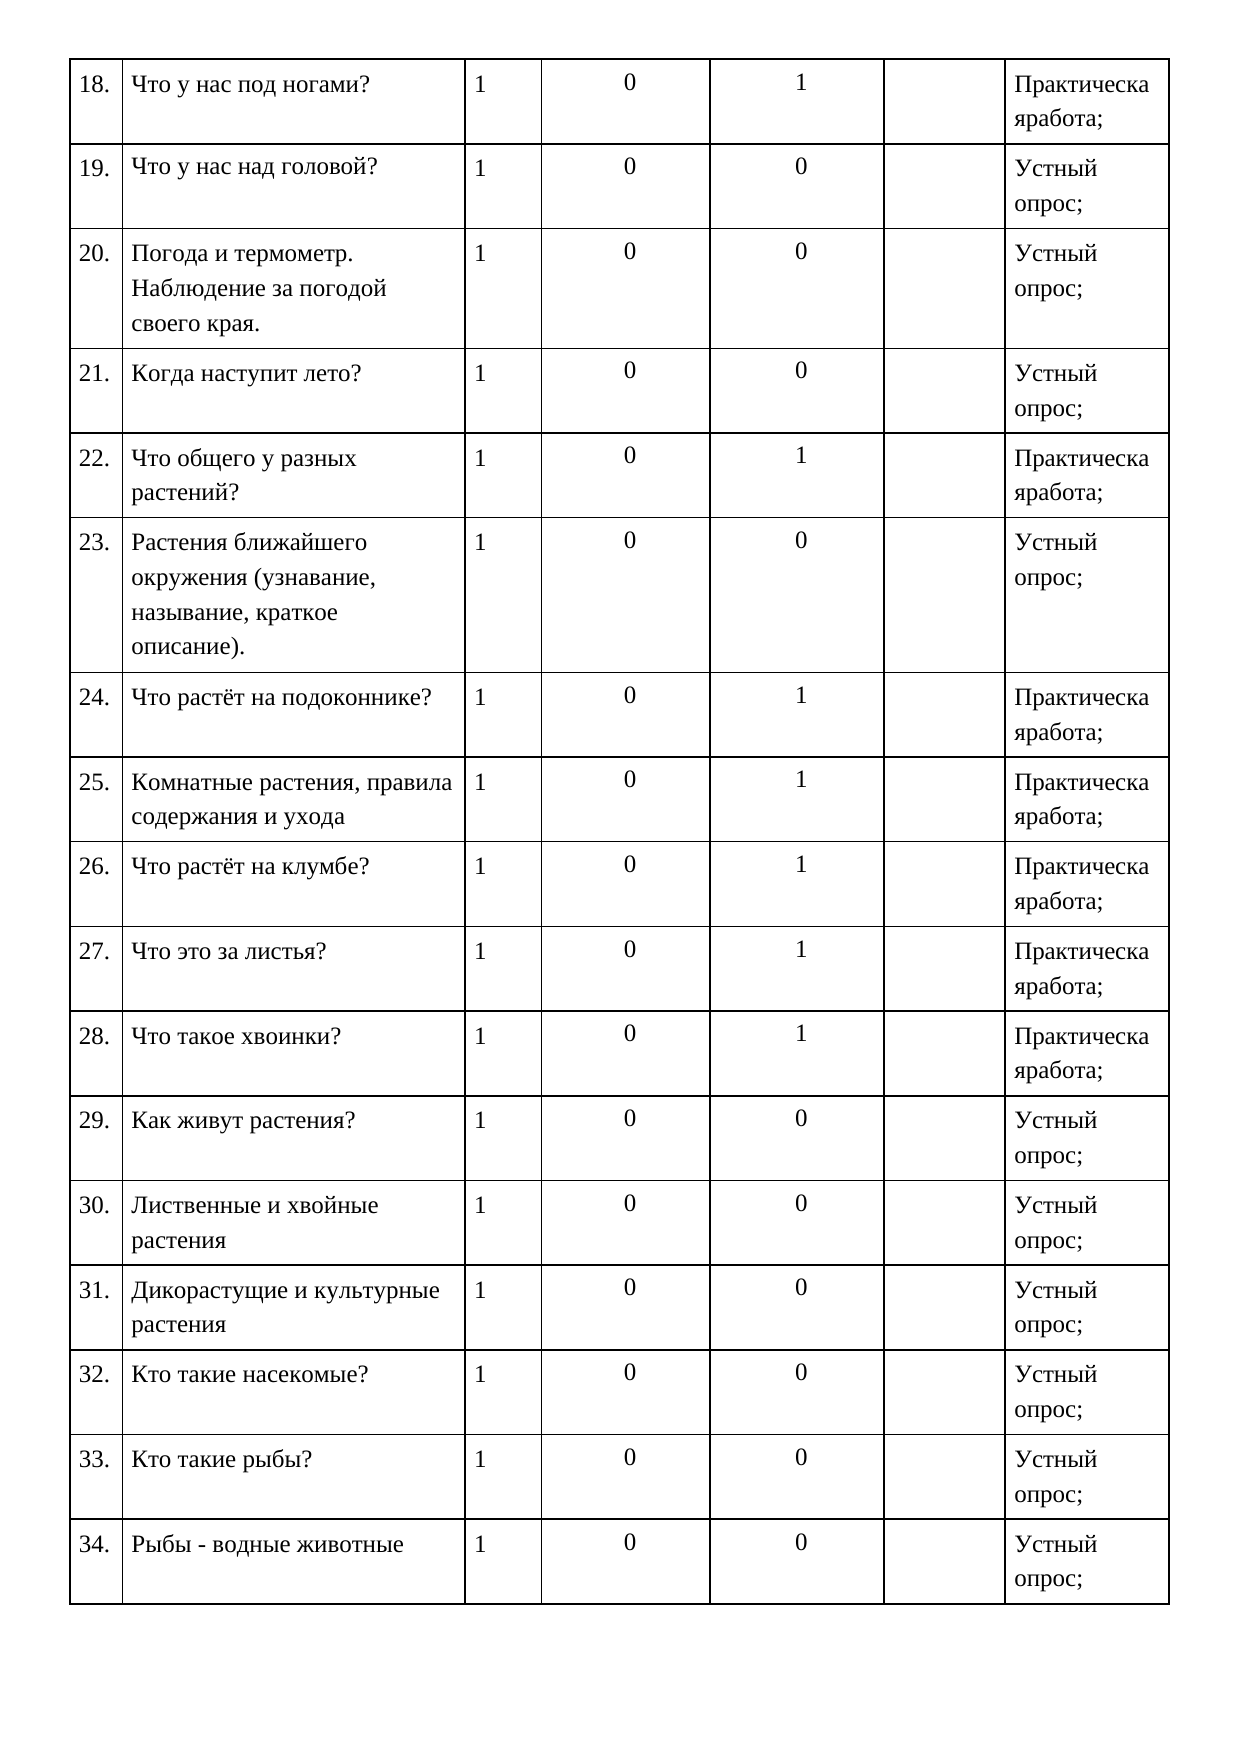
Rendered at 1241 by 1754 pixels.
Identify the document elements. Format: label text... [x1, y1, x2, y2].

table_header 18. [71, 60, 122, 143]
table_cell Устныйопрос; [1006, 145, 1168, 228]
table_cell 0 [711, 1351, 883, 1434]
table_cell [885, 1520, 1004, 1603]
table_cell [885, 927, 1004, 1010]
table_cell 1 [466, 673, 541, 756]
table_cell Кто такие насекомые? [123, 1351, 464, 1434]
table_cell 0 [542, 518, 709, 671]
table_cell 0 [542, 229, 709, 347]
table_header Что у нас под ногами? [123, 60, 464, 143]
table_cell Комнатные растения, правила содержания и ухода [123, 758, 464, 841]
table_cell [885, 1266, 1004, 1349]
table_cell 0 [711, 1435, 883, 1518]
table_cell 0 [711, 1097, 883, 1179]
table_cell 0 [711, 1520, 883, 1603]
table_cell 0 [542, 1097, 709, 1179]
table_cell 25. [71, 758, 122, 841]
table_cell 1 [711, 673, 883, 756]
table_cell 1 [466, 927, 541, 1010]
table_cell 0 [542, 758, 709, 841]
table_cell Устныйопрос; [1006, 1351, 1168, 1434]
table_cell [885, 1097, 1004, 1179]
table_cell Что растёт на клумбе? [123, 842, 464, 926]
table_cell 32. [71, 1351, 122, 1434]
table_cell Кто такие рыбы? [123, 1435, 464, 1518]
table_cell 1 [711, 842, 883, 926]
table_cell 31. [71, 1266, 122, 1349]
table_cell 0 [542, 434, 709, 517]
table_cell [885, 842, 1004, 926]
table_cell 24. [71, 673, 122, 756]
table_cell 1 [466, 1266, 541, 1349]
table_header 1 [711, 60, 883, 143]
table_cell [885, 1351, 1004, 1434]
table_cell 1 [711, 1012, 883, 1095]
table_cell [885, 434, 1004, 517]
table_cell Что это за листья? [123, 927, 464, 1010]
table_cell 1 [466, 842, 541, 926]
table_cell 1 [466, 1012, 541, 1095]
table_cell 0 [542, 349, 709, 432]
table_cell Практическаяработа; [1006, 673, 1168, 756]
table_header 1 [466, 60, 541, 143]
table_cell 23. [71, 518, 122, 671]
table_cell 27. [71, 927, 122, 1010]
table_cell [885, 1012, 1004, 1095]
table_cell Растения ближайшего окружения (узнавание, называние, краткое описание). [123, 518, 464, 671]
table_cell Устныйопрос; [1006, 1097, 1168, 1179]
table_cell 0 [711, 1266, 883, 1349]
table_cell 0 [711, 518, 883, 671]
table_cell Устныйопрос; [1006, 1520, 1168, 1603]
table_cell [885, 1181, 1004, 1264]
table_cell 1 [466, 229, 541, 347]
table_cell 1 [466, 349, 541, 432]
table_cell 0 [542, 673, 709, 756]
table_cell 0 [542, 145, 709, 228]
table_cell Практическаяработа; [1006, 758, 1168, 841]
table_cell Что такое хвоинки? [123, 1012, 464, 1095]
table_cell 0 [542, 1266, 709, 1349]
table_cell Устныйопрос; [1006, 1435, 1168, 1518]
table_cell 20. [71, 229, 122, 347]
table_cell Устныйопрос; [1006, 229, 1168, 347]
table_cell 26. [71, 842, 122, 926]
table_cell 0 [711, 145, 883, 228]
table_cell 1 [466, 434, 541, 517]
table_cell 1 [466, 1351, 541, 1434]
table_cell Что общего у разных растений? [123, 434, 464, 517]
table_cell 1 [466, 518, 541, 671]
table_cell 22. [71, 434, 122, 517]
table_cell 0 [711, 1181, 883, 1264]
table_cell 34. [71, 1520, 122, 1603]
table_cell [885, 1435, 1004, 1518]
table_cell Практическаяработа; [1006, 927, 1168, 1010]
table_cell [885, 229, 1004, 347]
table_cell 30. [71, 1181, 122, 1264]
table_cell 1 [466, 145, 541, 228]
table_cell 0 [711, 229, 883, 347]
table_cell 1 [711, 434, 883, 517]
table_cell Что у нас над головой? [123, 145, 464, 228]
table_cell 0 [542, 842, 709, 926]
table_cell Как живут растения? [123, 1097, 464, 1179]
table_cell Практическаяработа; [1006, 434, 1168, 517]
table_cell 0 [542, 1012, 709, 1095]
table_cell Практическаяработа; [1006, 842, 1168, 926]
table_cell Когда наступит лето? [123, 349, 464, 432]
table_cell Погода и термометр. Наблюдение за погодой своего края. [123, 229, 464, 347]
table_cell [885, 673, 1004, 756]
table_cell 29. [71, 1097, 122, 1179]
table_cell 33. [71, 1435, 122, 1518]
table_cell 28. [71, 1012, 122, 1095]
table_cell [885, 758, 1004, 841]
table_cell 0 [542, 1351, 709, 1434]
table_cell Устныйопрос; [1006, 518, 1168, 671]
table_cell Дикорастущие и культурные растения [123, 1266, 464, 1349]
table_cell 1 [466, 1181, 541, 1264]
table_cell 0 [542, 927, 709, 1010]
table_cell Что растёт на подоконнике? [123, 673, 464, 756]
table_cell 1 [466, 758, 541, 841]
table_cell [885, 145, 1004, 228]
table_cell Устныйопрос; [1006, 1266, 1168, 1349]
table_cell 1 [711, 927, 883, 1010]
table_header [885, 60, 1004, 143]
table_cell 19. [71, 145, 122, 228]
table_cell Практическаяработа; [1006, 1012, 1168, 1095]
table_cell [885, 518, 1004, 671]
table_cell 1 [711, 758, 883, 841]
table_cell Устныйопрос; [1006, 1181, 1168, 1264]
table_cell [885, 349, 1004, 432]
table_cell 0 [542, 1181, 709, 1264]
table_cell 0 [542, 1435, 709, 1518]
table_cell Лиственные и хвойные растения [123, 1181, 464, 1264]
table_cell 1 [466, 1097, 541, 1179]
table_cell 21. [71, 349, 122, 432]
table_cell Устныйопрос; [1006, 349, 1168, 432]
table_cell 1 [466, 1435, 541, 1518]
table_header 0 [542, 60, 709, 143]
table_cell 1 [466, 1520, 541, 1603]
table_cell 0 [711, 349, 883, 432]
table_cell 0 [542, 1520, 709, 1603]
table_header Практическаяработа; [1006, 60, 1168, 143]
table_cell Рыбы - водные животные [123, 1520, 464, 1603]
